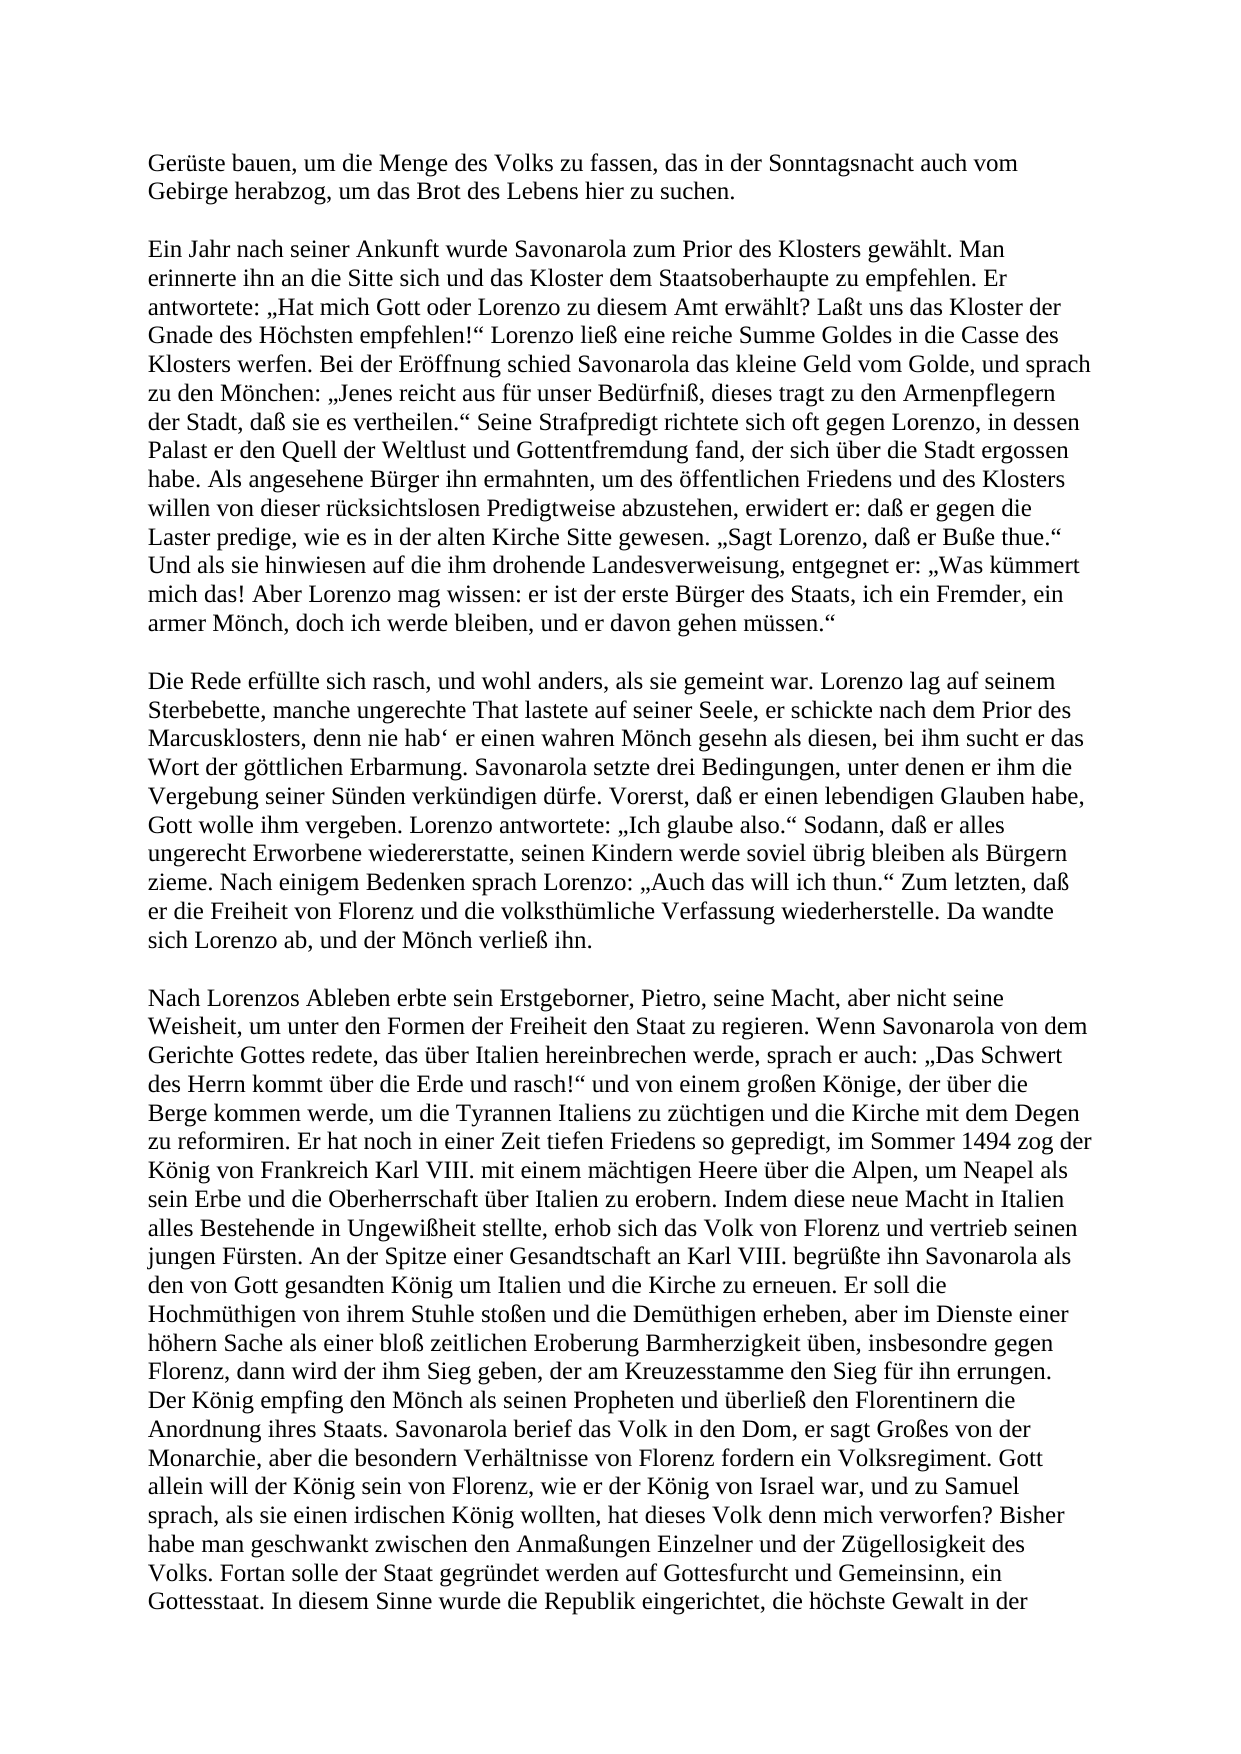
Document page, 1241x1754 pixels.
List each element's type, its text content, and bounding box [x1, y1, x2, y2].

text Ein Jahr nach seiner Ankunft wurde Savonarola zum Prior des Klosters gewählt. Man erinnerte ihn an die Sitte sich und das Kloster dem Staatsoberhaupte zu empfehlen. Er antwortete: „Hat mich Gott oder Lorenzo zu diesem Amt erwählt? Laßt uns das Kloster der Gnade des Höchsten empfehlen!“ Lorenzo ließ eine reiche Summe Goldes in die Casse des Klosters werfen. Bei der Eröffnung schied Savonarola das kleine Geld vom Golde, und sprach zu den Mönchen: „Jenes reicht aus für unser Bedürfniß, dieses tragt zu den Armenpflegern der Stadt, daß sie es vertheilen.“ Seine Strafpredigt richtete sich oft gegen Lorenzo, in dessen Palast er den Quell der Weltlust und Gottentfremdung fand, der sich über die Stadt ergossen habe. Als angesehene Bürger ihn ermahnten, um des öffentlichen Friedens und des Klosters willen von dieser rücksichtslosen Predigtweise abzustehen, erwidert er: daß er gegen die Laster predige, wie es in der alten Kirche Sitte gewesen. „Sagt Lorenzo, daß er Buße thue.“ Und als sie hinwiesen auf die ihm drohende Landesverweisung, entgegnet er: „Was kümmert mich das! Aber Lorenzo mag wissen: er ist der erste Bürger des Staats, ich ein Fremder, ein armer Mönch, doch ich werde bleiben, und er davon gehen müssen.“ [148, 234, 1093, 637]
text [148, 148, 1093, 205]
text Die Rede erfüllte sich rasch, und wohl anders, als sie gemeint war. Lorenzo lag auf seinem Sterbebette, manche ungerechte That lastete auf seiner Seele, er schickte nach dem Prior des Marcusklosters, denn nie hab‘ er einen wahren Mönch gesehn als diesen, bei ihm sucht er das Wort der göttlichen Erbarmung. Savonarola setzte drei Bedingungen, unter denen er ihm die Vergebung seiner Sünden verkündigen dürfe. Vorerst, daß er einen lebendigen Glauben habe, Gott wolle ihm vergeben. Lorenzo antwortete: „Ich glaube also.“ Sodann, daß er alles ungerecht Erworbene wiedererstatte, seinen Kindern werde soviel übrig bleiben als Bürgern zieme. Nach einigem Bedenken sprach Lorenzo: „Auch das will ich thun.“ Zum letzten, daß er die Freiheit von Florenz und die volksthümliche Verfassung wiederherstelle. Da wandte sich Lorenzo ab, und der Mönch verließ ihn. [148, 666, 1093, 953]
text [148, 983, 1093, 1615]
